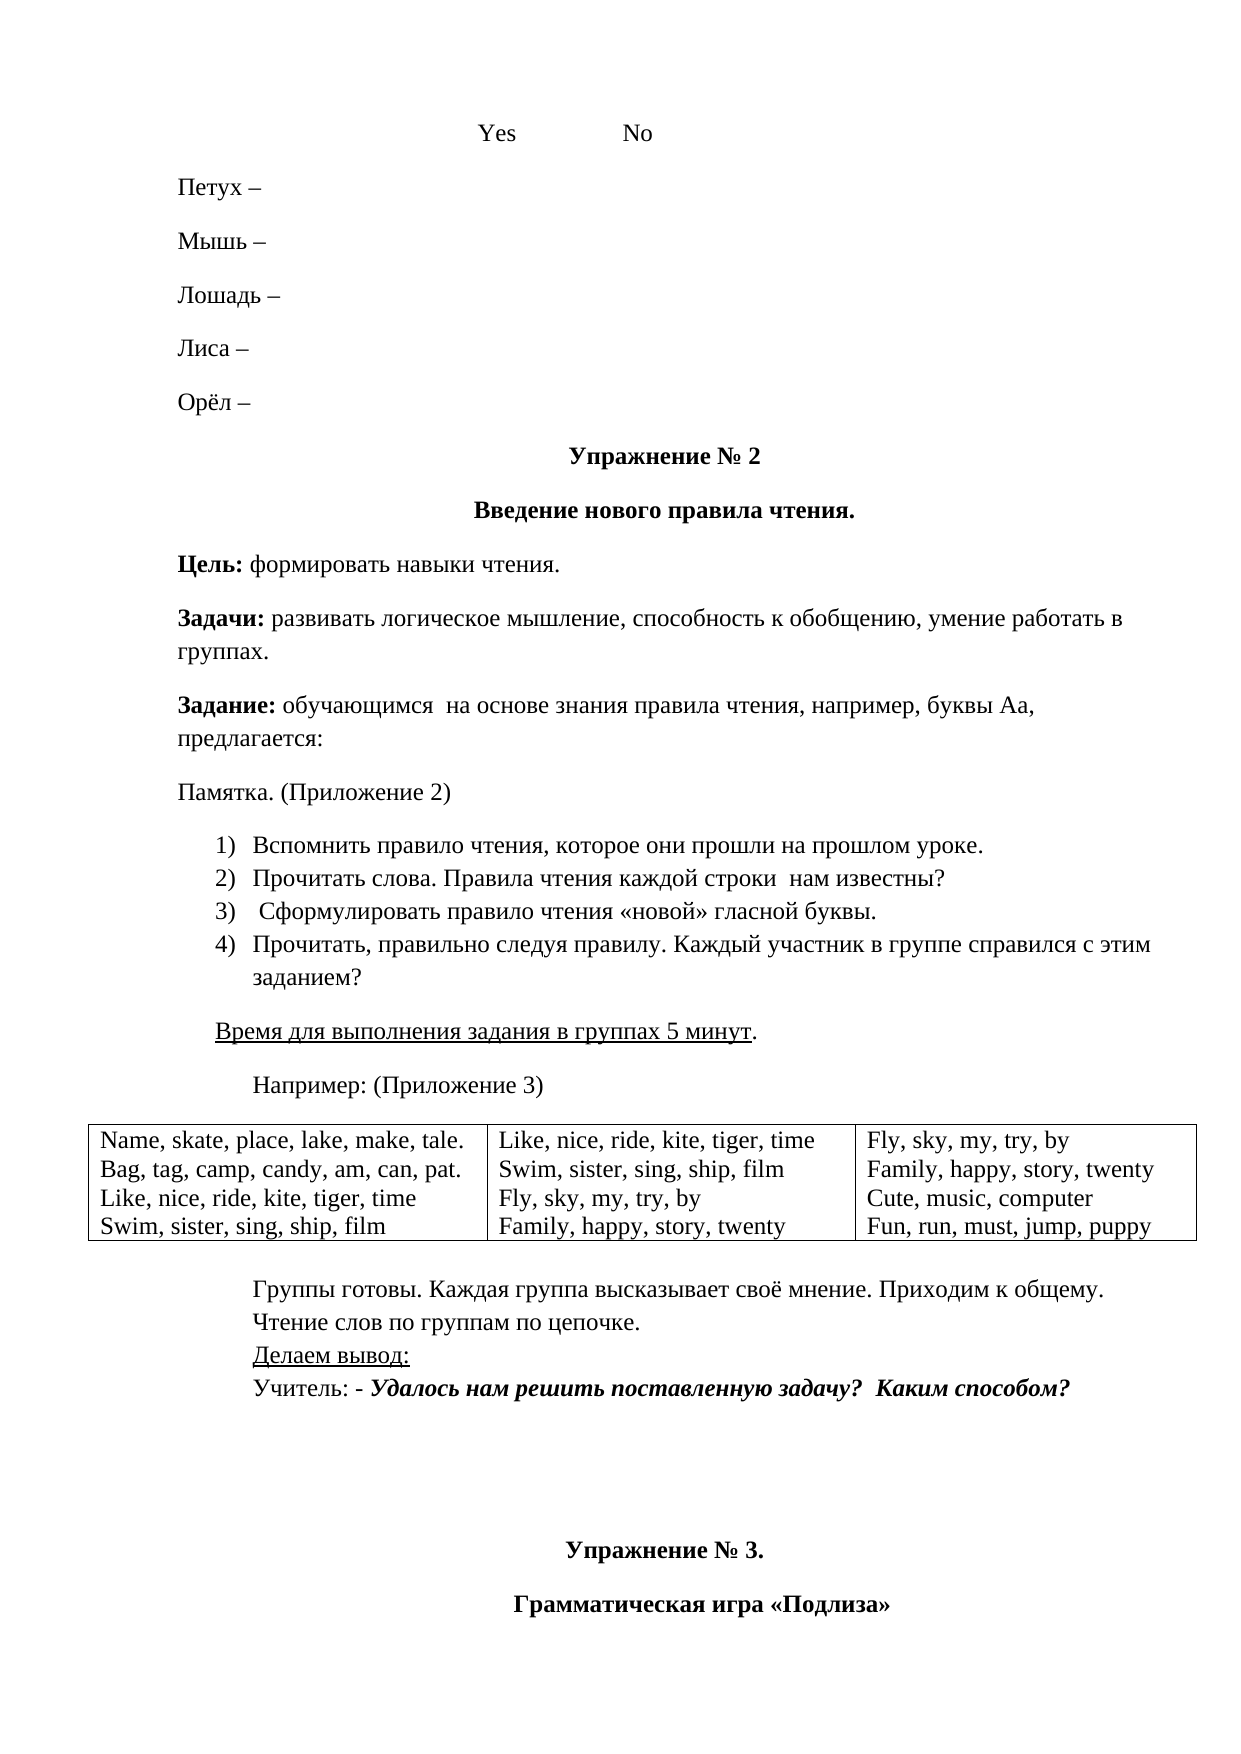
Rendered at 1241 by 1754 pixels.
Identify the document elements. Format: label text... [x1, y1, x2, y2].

table_header Name, skate, place, lake, make, tale. Bag, tag, camp, candy, am, can, pat. Like, nice, ride, kite, tiger, time Swim, sister, sing, ship, film [89, 1125, 487, 1240]
text Лиса – [177, 333, 1152, 362]
text Мышь – [177, 226, 1152, 254]
list Группы готовы. Каждая группа высказывает своё мнение. Приходим к общему. [252, 1274, 1152, 1303]
list Грамматическая игра «Подлиза» [252, 1589, 1152, 1617]
list Чтение слов по группам по цепочке. [252, 1307, 1152, 1336]
text Цель: формировать навыки чтения. [177, 549, 1152, 578]
text Лошадь – [177, 280, 1152, 308]
list Сформулировать правило чтения «новой» гласной буквы. [215, 896, 1152, 925]
list Делаем вывод: [252, 1340, 1152, 1369]
text Время для выполнения задания в группах 5 минут. [215, 1016, 1152, 1045]
text Введение нового правила чтения. [177, 495, 1152, 524]
text Задание: обучающимся на основе знания правила чтения, например, буквы Аа, предлагается: [177, 690, 1152, 751]
text Упражнение № 2 [177, 441, 1152, 470]
text Памятка. (Приложение 2) [177, 777, 1152, 805]
text Упражнение № 3. [177, 1535, 1152, 1563]
text Петух – [177, 172, 1152, 201]
list Например: (Приложение 3) [252, 1070, 1152, 1099]
text Yes No [177, 118, 1152, 147]
table_header Like, nice, ride, kite, tiger, time Swim, sister, sing, ship, film Fly, sky, my, try, by Family, happy, story, twenty [488, 1125, 855, 1240]
list Прочитать слова. Правила чтения каждой строки нам известны? [215, 863, 1152, 892]
list Учитель: - Удалось нам решить поставленную задачу? Каким способом? [252, 1373, 1152, 1402]
list Прочитать, правильно следуя правилу. Каждый участник в группе справился с этим заданием? [215, 929, 1152, 991]
text Орёл – [177, 387, 1152, 416]
list Вспомнить правило чтения, которое они прошли на прошлом уроке. [215, 830, 1152, 859]
table_header Fly, sky, my, try, by Family, happy, story, twenty Cute, music, computer Fun, run, must, jump, puppy [856, 1125, 1196, 1240]
text Задачи: развивать логическое мышление, способность к обобщению, умение работать в группах. [177, 603, 1152, 664]
